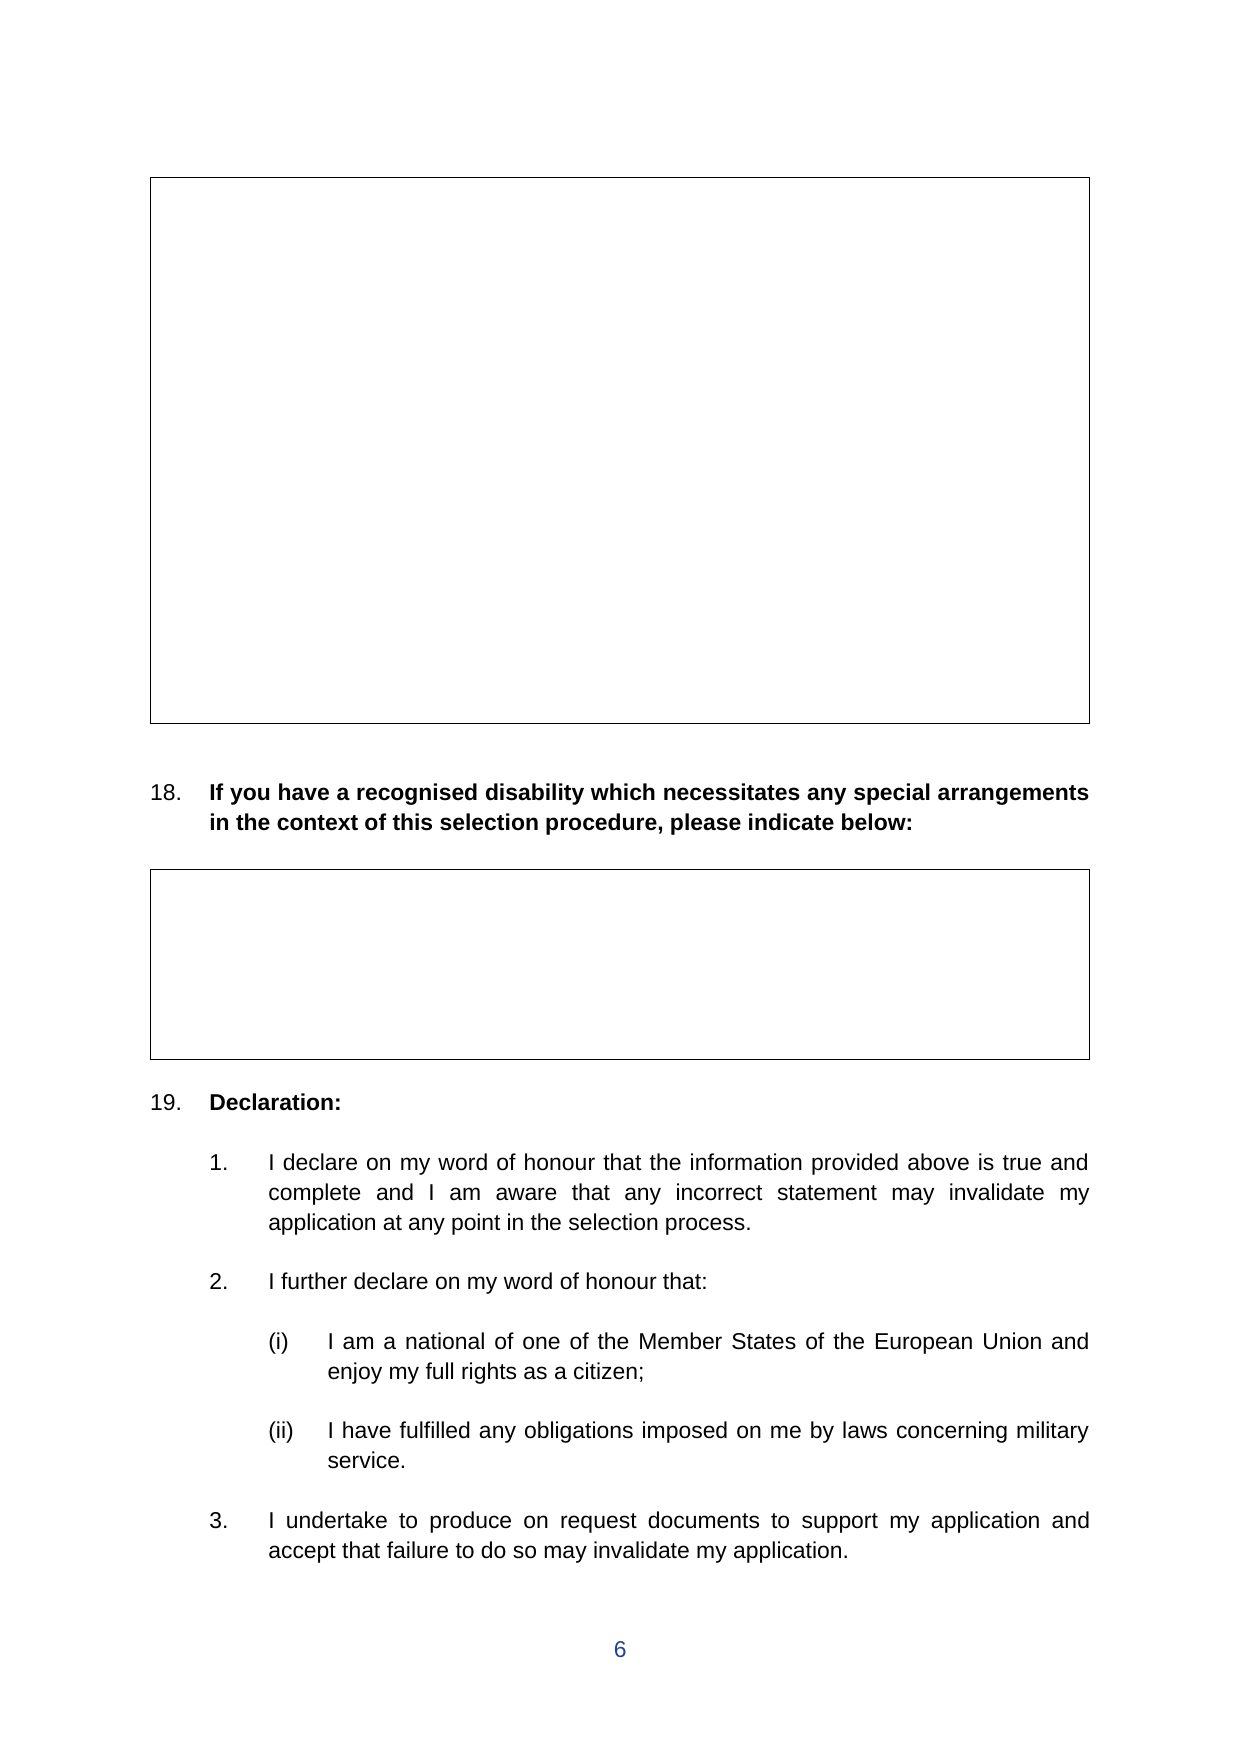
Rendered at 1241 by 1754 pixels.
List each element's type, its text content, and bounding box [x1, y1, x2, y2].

text 2. I further declare on my word of honour that: [209, 1268, 1090, 1294]
table_header [151, 178, 1089, 722]
text (i) I am a national of one of the Member States of the European Union and enjoy my full rights as a citizen; [268, 1328, 1090, 1384]
table_header [151, 870, 1089, 1059]
text (ii) I have fulfilled any obligations imposed on me by laws concerning military service. [268, 1417, 1090, 1474]
text 3. I undertake to produce on request documents to support my application and accept that failure to do so may invalidate my application. [209, 1507, 1090, 1563]
text 1. I declare on my word of honour that the information provided above is true and complete and I am aware that any incorrect statement may invalidate my application at any point in the selection process. [209, 1148, 1090, 1235]
text 19. Declaration: [150, 1089, 1090, 1115]
text 18. If you have a recognised disability which necessitates any special arrangements in the context of this selection procedure, please indicate below: [150, 779, 1090, 836]
